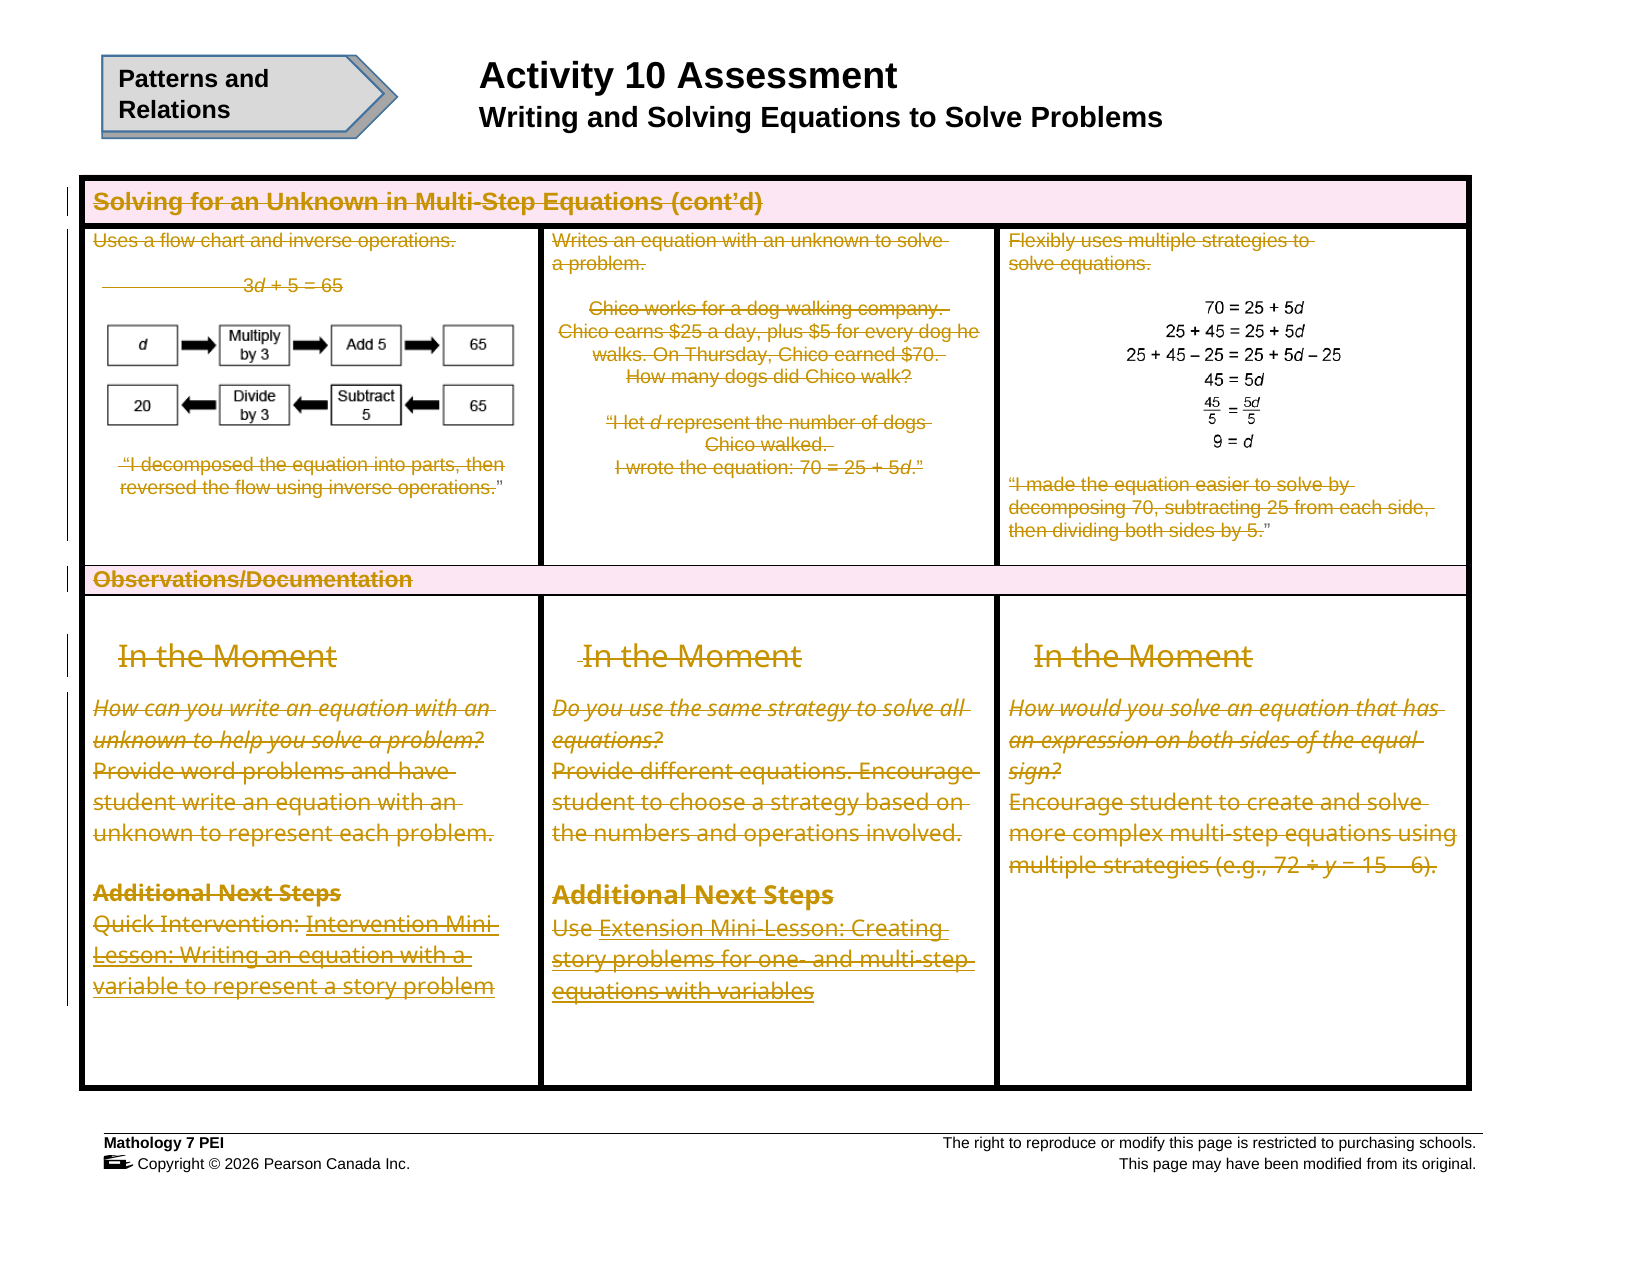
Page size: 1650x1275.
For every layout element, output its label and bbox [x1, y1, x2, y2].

table_cell [1000, 596, 1466, 1084]
table_cell [85, 596, 538, 1084]
picture [103, 319, 519, 431]
table_cell [1000, 229, 1466, 565]
table_cell [544, 229, 994, 565]
picture [1090, 274, 1376, 474]
table_cell [544, 596, 994, 1084]
picture [103, 1155, 134, 1169]
table_cell [85, 229, 538, 565]
